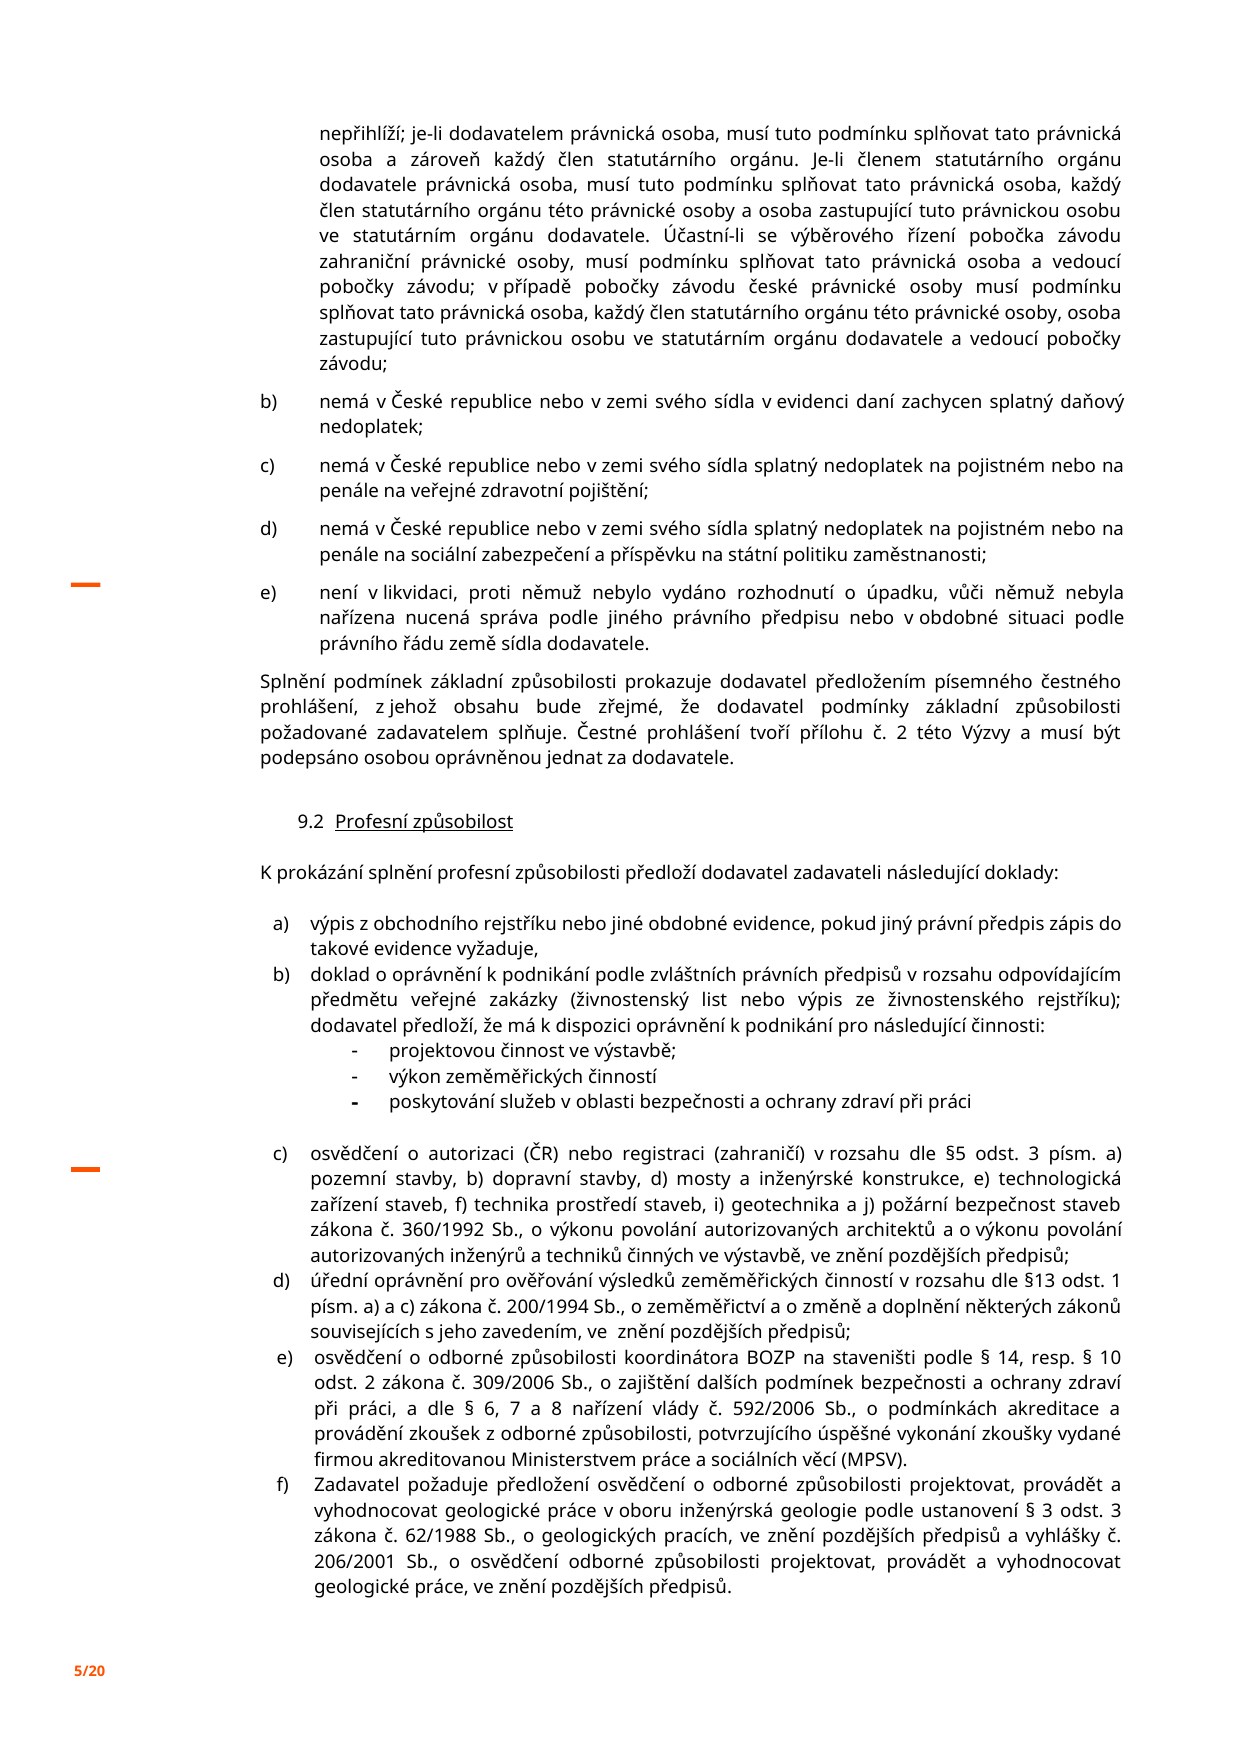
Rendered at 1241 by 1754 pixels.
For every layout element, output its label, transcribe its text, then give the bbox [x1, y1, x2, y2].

list poskytování služeb v oblasti bezpečnosti a ochrany zdraví při práci [351, 1089, 1122, 1114]
text d) nemá v České republice nebo v zemi svého sídla splatný nedoplatek na pojistném nebo na penále na sociální zabezpečení a příspěvku na státní politiku zaměstnanosti; [260, 515, 1124, 566]
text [260, 121, 1122, 376]
text Splnění podmínek základní způsobilosti prokazuje dodavatel předložením písemného čestného prohlášení, z jehož obsahu bude zřejmé, že dodavatel podmínky základní způsobilosti požadované zadavatelem splňuje. Čestné prohlášení tvoří přílohu č. 2 této Výzvy a musí být podepsáno osobou oprávněnou jednat za dodavatele. [260, 668, 1122, 770]
list projektovou činnost ve výstavbě; [351, 1038, 1122, 1063]
list Zadavatel požaduje předložení osvědčení o odborné způsobilosti projektovat, provádět a vyhodnocovat geologické práce v oboru inženýrská geologie podle ustanovení § 3 odst. 3 zákona č. 62/1988 Sb., o geologických pracích, ve znění pozdějších předpisů a vyhlášky č. 206/2001 Sb., o osvědčení odborné způsobilosti projektovat, provádět a vyhodnocovat geologické práce, ve znění pozdějších předpisů. [276, 1472, 1122, 1599]
text b) nemá v České republice nebo v zemi svého sídla v evidenci daní zachycen splatný daňový nedoplatek; [260, 388, 1124, 439]
list výkon zeměměřických činností [351, 1063, 1122, 1089]
list osvědčení o odborné způsobilosti koordinátora BOZP na staveništi podle § 14, resp. § 10 odst. 2 zákona č. 309/2006 Sb., o zajištění dalších podmínek bezpečnosti a ochrany zdraví při práci, a dle § 6, 7 a 8 nařízení vlády č. 592/2006 Sb., o podmínkách akreditace a provádění zkoušek z odborné způsobilosti, potvrzujícího úspěšné vykonání zkoušky vydané firmou akreditovanou Ministerstvem práce a sociálních věcí (MPSV). [276, 1344, 1122, 1472]
list úřední oprávnění pro ověřování výsledků zeměměřických činností v rozsahu dle §13 odst. 1 písm. a) a c) zákona č. 200/1994 Sb., o zeměměřictví a o změně a doplnění některých zákonů souvisejících s jeho zavedením, ve znění pozdějších předpisů; [273, 1267, 1122, 1344]
text e) není v likvidaci, proti němuž nebylo vydáno rozhodnutí o úpadku, vůči němuž nebyla nařízena nucená správa podle jiného právního předpisu nebo v obdobné situaci podle právního řádu země sídla dodavatele. [260, 579, 1124, 656]
list Profesní způsobilost [297, 808, 1122, 834]
list doklad o oprávnění k podnikání podle zvláštních právních předpisů v rozsahu odpovídajícím předmětu veřejné zakázky (živnostenský list nebo výpis ze živnostenského rejstříku); dodavatel předloží, že má k dispozici oprávnění k podnikání pro následující činnosti: [273, 961, 1122, 1038]
text K prokázání splnění profesní způsobilosti předloží dodavatel zadavateli následující doklady: [260, 859, 1122, 885]
text c) nemá v České republice nebo v zemi svého sídla splatný nedoplatek na pojistném nebo na penále na veřejné zdravotní pojištění; [260, 452, 1124, 503]
list osvědčení o autorizaci (ČR) nebo registraci (zahraničí) v rozsahu dle §5 odst. 3 písm. a) pozemní stavby, b) dopravní stavby, d) mosty a inženýrské konstrukce, e) technologická zařízení staveb, f) technika prostředí staveb, i) geotechnika a j) požární bezpečnost staveb zákona č. 360/1992 Sb., o výkonu povolání autorizovaných architektů a o výkonu povolání autorizovaných inženýrů a techniků činných ve výstavbě, ve znění pozdějších předpisů; [273, 1140, 1122, 1267]
list výpis z obchodního rejstříku nebo jiné obdobné evidence, pokud jiný právní předpis zápis do takové evidence vyžaduje, [273, 910, 1122, 961]
